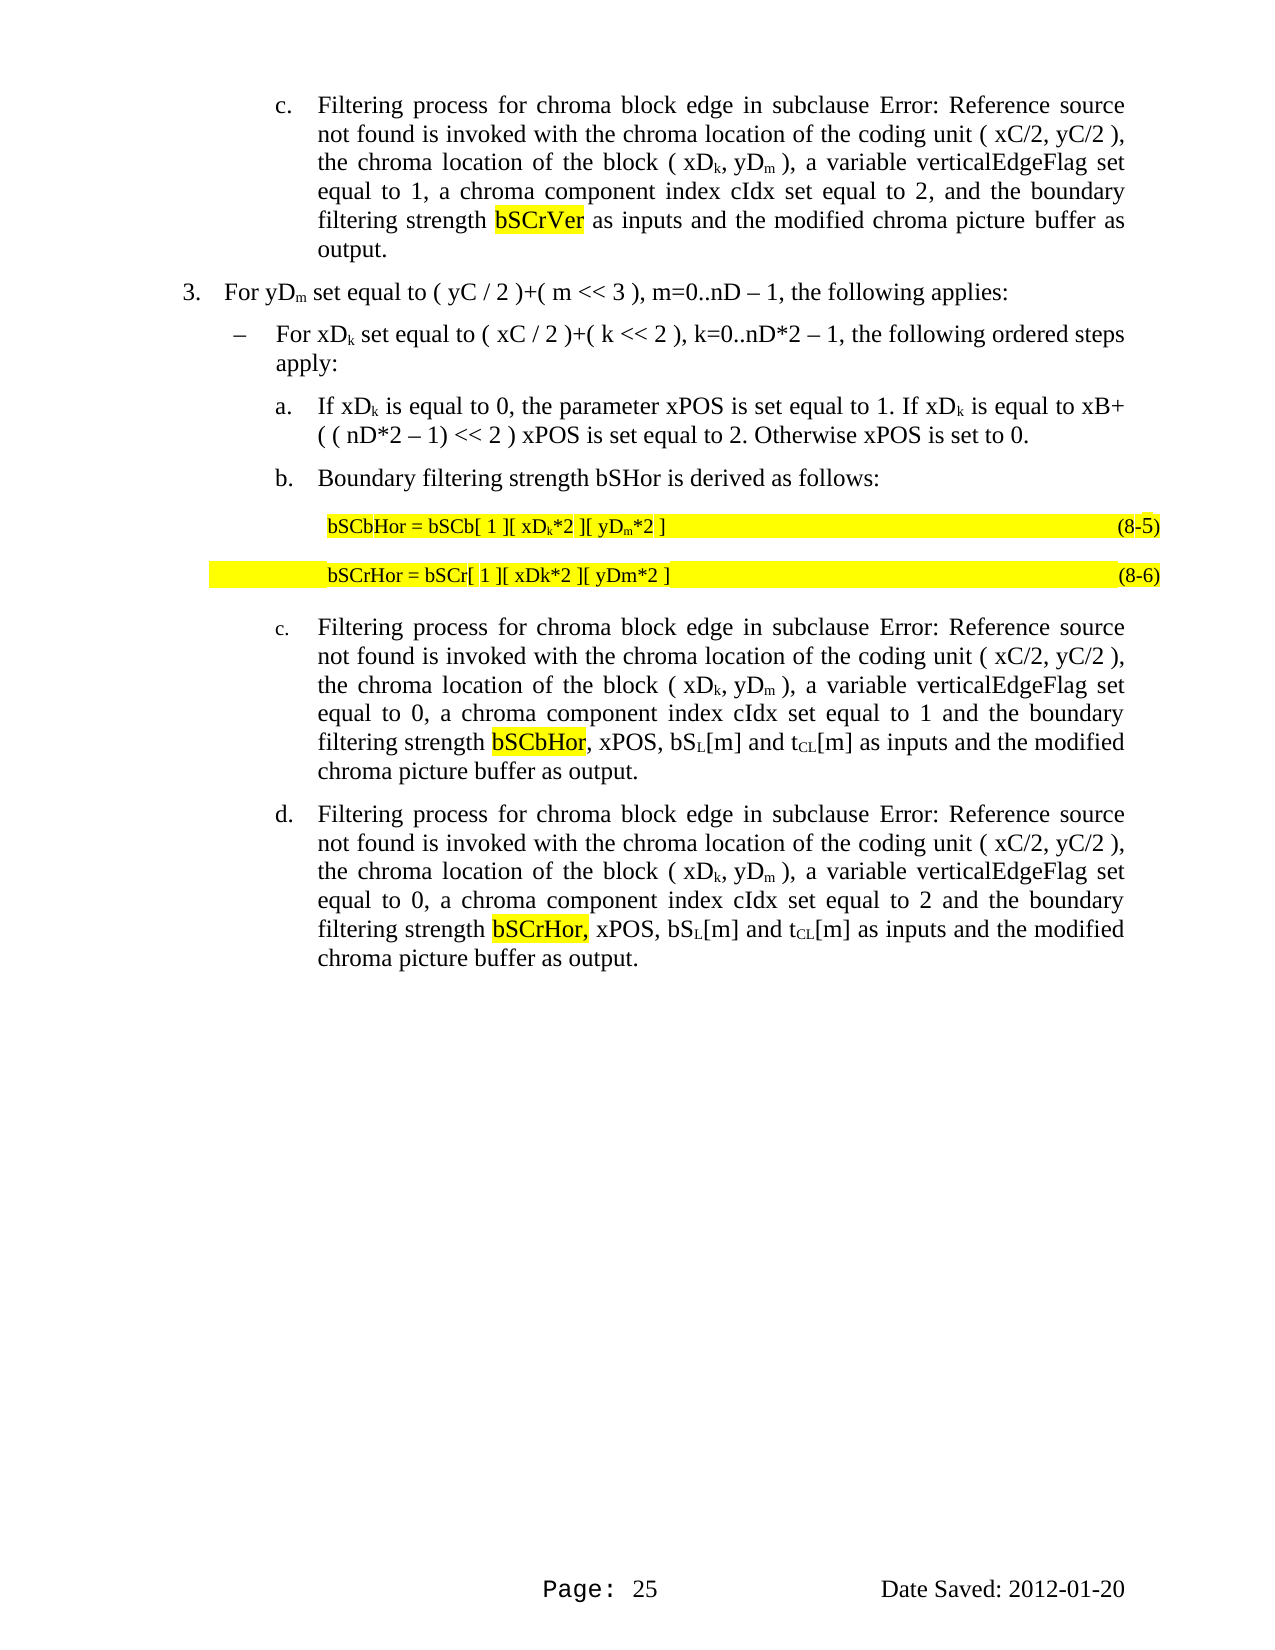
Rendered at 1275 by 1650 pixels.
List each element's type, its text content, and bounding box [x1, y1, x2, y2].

list If xDk is equal to 0, the parameter xPOS is set equal to 1. If xDk is equal to xB+( ( nD*2 – 1) << 2 ) xPOS is set equal to 2. Otherwise xPOS is set to 0. [275, 391, 1125, 449]
list For yDm set equal to ( yC / 2 )+( m << 3 ), m=0..nD – 1, the following applies: [182, 277, 1125, 305]
list Boundary filtering strength bSHor is derived as follows: [275, 463, 1125, 492]
list For xDk set equal to ( xC / 2 )+( k << 2 ), k=0..nD*2 – 1, the following ordered steps apply: [233, 319, 1125, 377]
